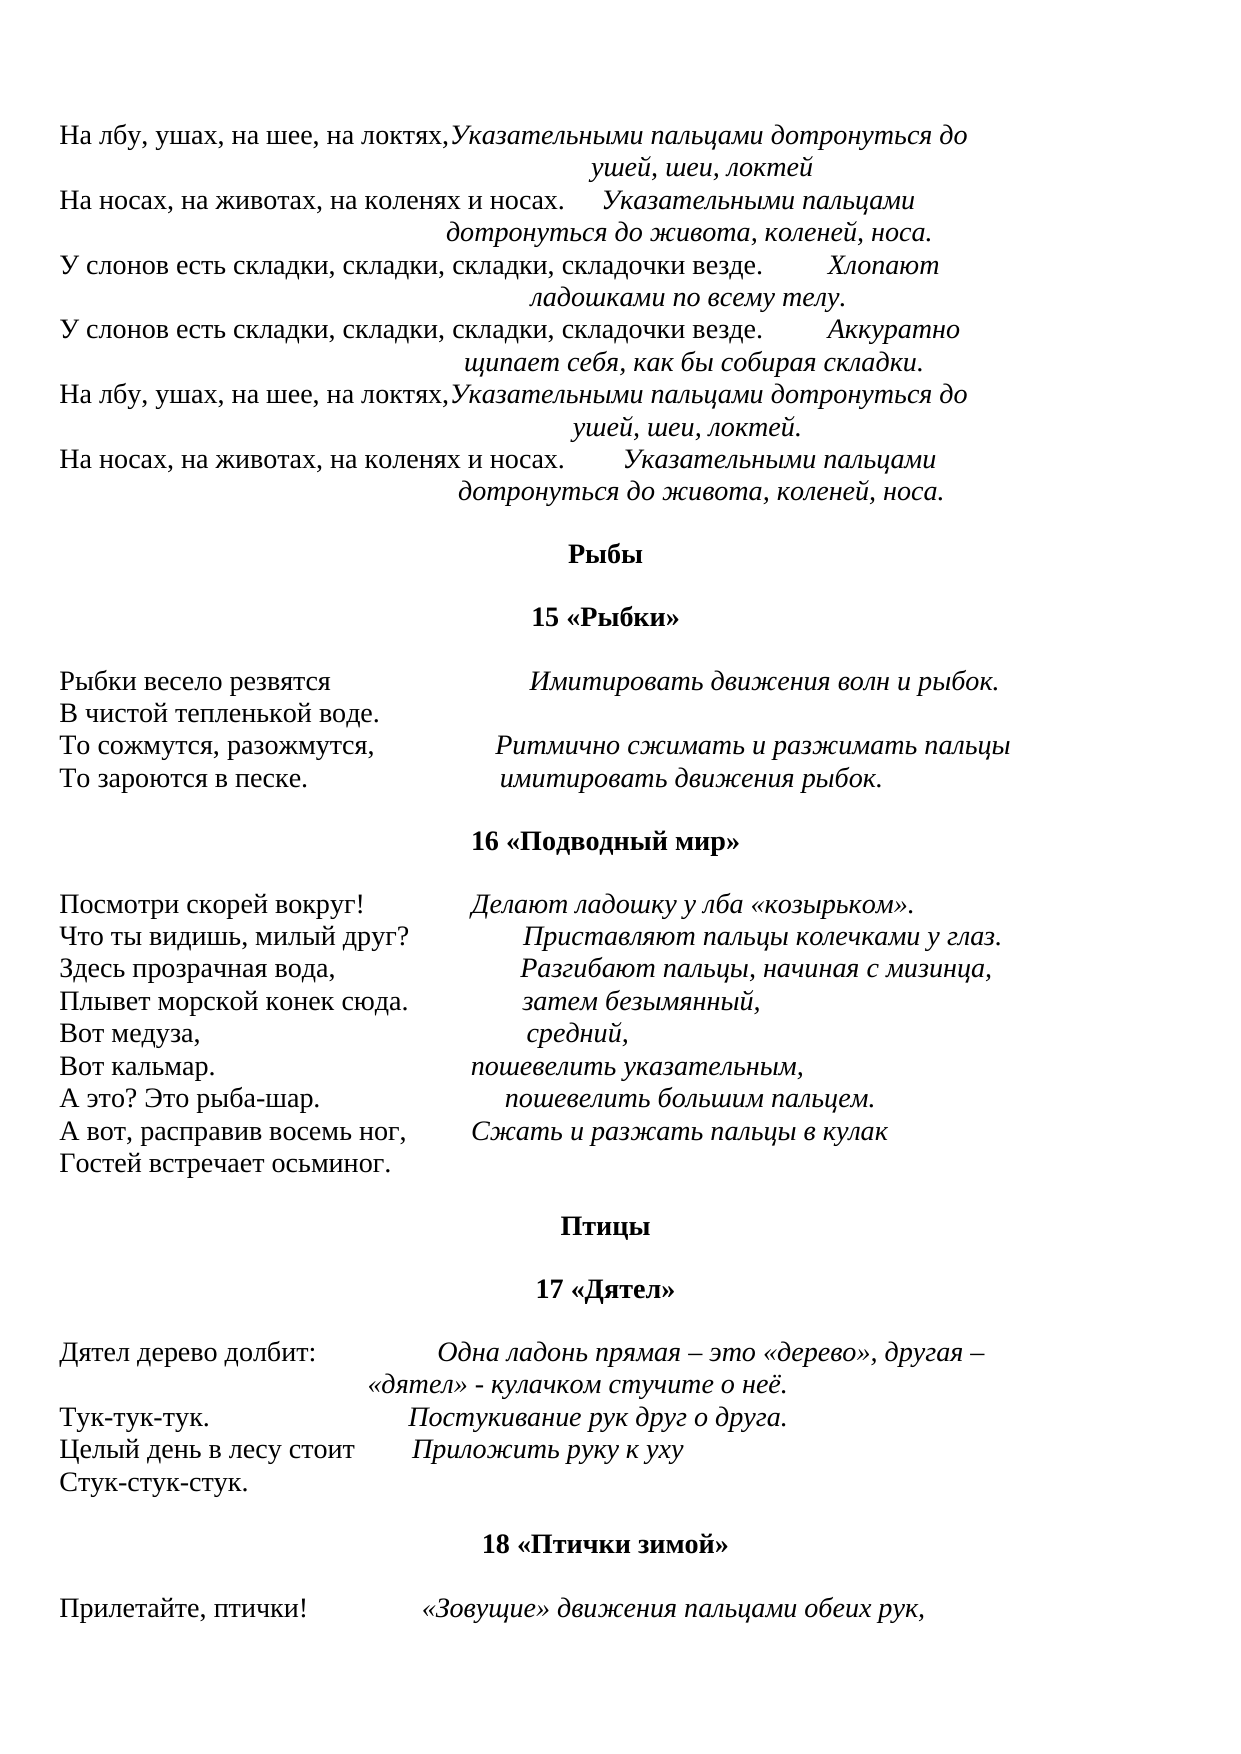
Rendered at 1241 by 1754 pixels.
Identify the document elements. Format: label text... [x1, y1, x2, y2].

text дотронуться до живота, коленей, носа. [59, 474, 1152, 507]
text ушей, шеи, локтей [59, 151, 1152, 183]
text На носах, на животах, на коленях и носах. Указательными пальцами [59, 183, 1152, 215]
text На носах, на животах, на коленях и носах. Указательными пальцами [59, 442, 1152, 474]
text 16 «Подводный мир» [59, 824, 1152, 856]
text Вот кальмар. пошевелить указательным, [59, 1049, 1152, 1081]
text Рыбы [59, 537, 1152, 570]
text Гостей встречает осьминог. [59, 1146, 1152, 1178]
text Плывет морской конек сюда. затем безымянный, [59, 984, 1152, 1016]
text На лбу, ушах, на шее, на локтях,Указательными пальцами дотронуться до [59, 118, 1152, 151]
text То зароются в песке. имитировать движения рыбок. [59, 761, 1152, 793]
text 15 «Рыбки» [59, 601, 1152, 633]
text Прилетайте, птички! «Зовущие» движения пальцами обеих рук, [59, 1591, 1152, 1623]
text Здесь прозрачная вода, Разгибают пальцы, начиная с мизинца, [59, 952, 1152, 984]
text В чистой тепленькой воде. [59, 696, 1152, 728]
text Птицы [59, 1209, 1152, 1241]
text Дятел дерево долбит: Одна ладонь прямая – это «дерево», другая – [59, 1335, 1152, 1367]
text На лбу, ушах, на шее, на локтях,Указательными пальцами дотронуться до [59, 377, 1152, 410]
text дотронуться до живота, коленей, носа. [59, 215, 1152, 248]
text То сожмутся, разожмутся, Ритмично сжимать и разжимать пальцы [59, 728, 1152, 761]
text Посмотри скорей вокруг! Делают ладошку у лба «козырьком». [59, 887, 1152, 919]
text А это? Это рыба-шар. пошевелить большим пальцем. [59, 1081, 1152, 1113]
text У слонов есть складки, складки, складки, складочки везде. Аккуратно [59, 312, 1152, 345]
text 17 «Дятел» [59, 1272, 1152, 1304]
text ушей, шеи, локтей. [59, 410, 1152, 442]
text 18 «Птички зимой» [59, 1528, 1152, 1560]
text Рыбки весело резвятся Имитировать движения волн и рыбок. [59, 663, 1152, 696]
text Стук-стук-стук. [59, 1464, 1152, 1497]
text ладошками по всему телу. [59, 280, 1152, 312]
text У слонов есть складки, складки, складки, складочки везде. Хлопают [59, 248, 1152, 280]
text Что ты видишь, милый друг? Приставляют пальцы колечками у глаз. [59, 919, 1152, 952]
text Целый день в лесу стоит Приложить руку к уху [59, 1432, 1152, 1464]
text Вот медуза, средний, [59, 1016, 1152, 1049]
text щипает себя, как бы собирая складки. [59, 345, 1152, 377]
text Тук-тук-тук. Постукивание рук друг о друга. [59, 1400, 1152, 1432]
text «дятел» - кулачком стучите о неё. [59, 1367, 1152, 1400]
text А вот, расправив восемь ног, Сжать и разжать пальцы в кулак [59, 1113, 1152, 1146]
